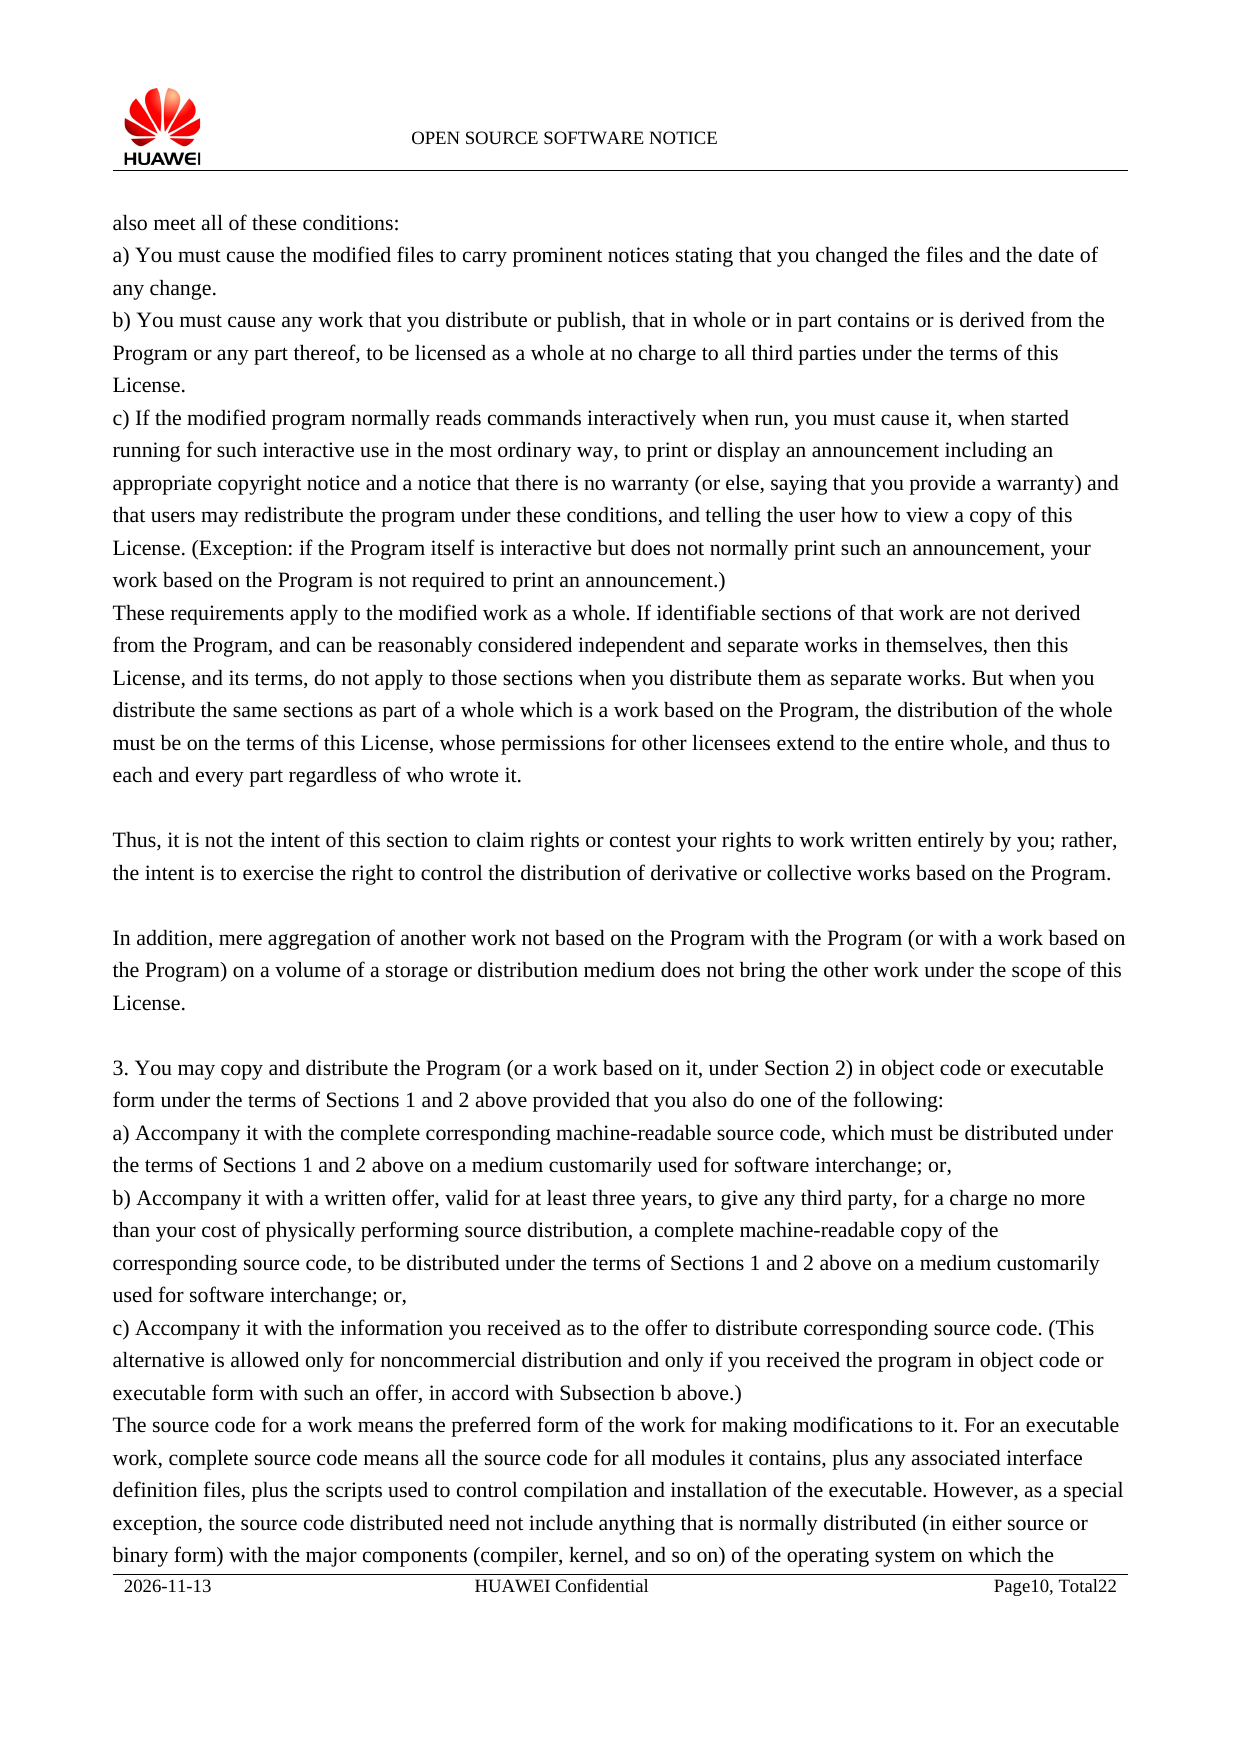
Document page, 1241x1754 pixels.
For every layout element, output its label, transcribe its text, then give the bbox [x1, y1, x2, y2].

picture [124, 88, 201, 165]
